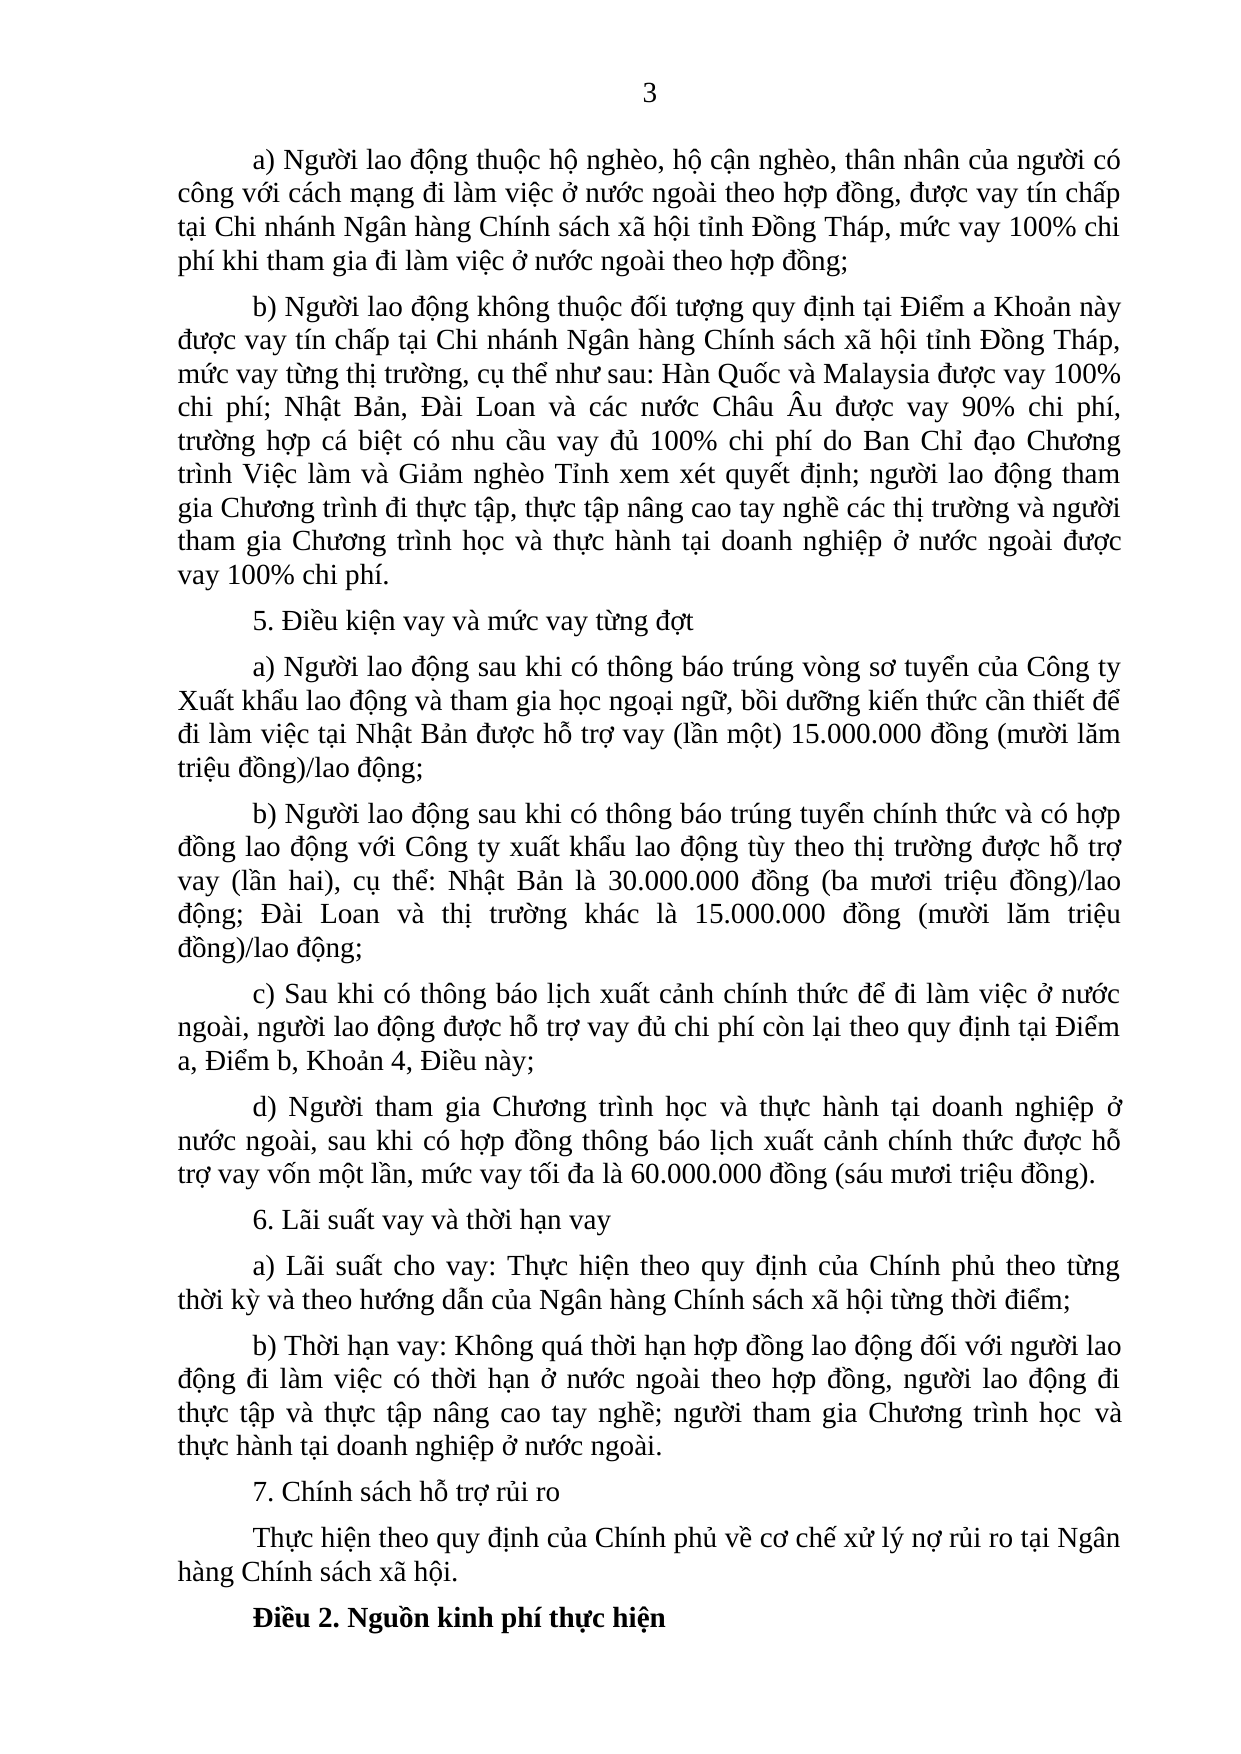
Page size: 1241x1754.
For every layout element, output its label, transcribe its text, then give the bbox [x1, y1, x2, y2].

text d) Người tham gia Chương trình học và thực hành tại doanh nghiệp ở nước ngoài, sau khi có hợp đồng thông báo lịch xuất cảnh chính thức được hỗ trợ vay vốn một lần, mức vay tối đa là 60.000.000 đồng (sáu mươi triệu đồng). [177, 1089, 1122, 1190]
text c) Sau khi có thông báo lịch xuất cảnh chính thức để đi làm việc ở nước ngoài, người lao động được hỗ trợ vay đủ chi phí còn lại theo quy định tại Điểm a, Điểm b, Khoản 4, Điều này; [177, 976, 1122, 1077]
text a) Lãi suất cho vay: Thực hiện theo quy định của Chính phủ theo từng thời kỳ và theo hướng dẫn của Ngân hàng Chính sách xã hội từng thời điểm; [177, 1248, 1122, 1315]
text Điều 2. Nguồn kinh phí thực hiện [177, 1600, 1122, 1634]
text 5. Điều kiện vay và mức vay từng đợt [177, 603, 1122, 637]
text b) Người lao động sau khi có thông báo trúng tuyển chính thức và có hợp đồng lao động với Công ty xuất khẩu lao động tùy theo thị trường được hỗ trợ vay (lần hai), cụ thể: Nhật Bản là 30.000.000 đồng (ba mươi triệu đồng)/lao động; Đài Loan và thị trường khác là 15.000.000 đồng (mười lăm triệu đồng)/lao động; [177, 796, 1122, 963]
text b) Thời hạn vay: Không quá thời hạn hợp đồng lao động đối với người lao động đi làm việc có thời hạn ở nước ngoài theo hợp đồng, người lao động đi thực tập và thực tập nâng cao tay nghề; người tham gia Chương trình học và thực hành tại doanh nghiệp ở nước ngoài. [177, 1328, 1122, 1462]
text b) Người lao động không thuộc đối tượng quy định tại Điểm a Khoản này được vay tín chấp tại Chi nhánh Ngân hàng Chính sách xã hội tỉnh Đồng Tháp, mức vay từng thị trường, cụ thể như sau: Hàn Quốc và Malaysia được vay 100% chi phí; Nhật Bản, Đài Loan và các nước Châu Âu được vay 90% chi phí, trường hợp cá biệt có nhu cầu vay đủ 100% chi phí do Ban Chỉ đạo Chương trình Việc làm và Giảm nghèo Tỉnh xem xét quyết định; người lao động tham gia Chương trình đi thực tập, thực tập nâng cao tay nghề các thị trường và người tham gia Chương trình học và thực hành tại doanh nghiệp ở nước ngoài được vay 100% chi phí. [177, 289, 1122, 591]
text 6. Lãi suất vay và thời hạn vay [177, 1202, 1122, 1236]
text 7. Chính sách hỗ trợ rủi ro [177, 1474, 1122, 1508]
text a) Người lao động sau khi có thông báo trúng vòng sơ tuyển của Công ty Xuất khẩu lao động và tham gia học ngoại ngữ, bồi dưỡng kiến thức cần thiết để đi làm việc tại Nhật Bản được hỗ trợ vay (lần một) 15.000.000 đồng (mười lăm triệu đồng)/lao động; [177, 649, 1122, 783]
text Thực hiện theo quy định của Chính phủ về cơ chế xử lý nợ rủi ro tại Ngân hàng Chính sách xã hội. [177, 1521, 1122, 1588]
text a) Người lao động thuộc hộ nghèo, hộ cận nghèo, thân nhân của người có công với cách mạng đi làm việc ở nước ngoài theo hợp đồng, được vay tín chấp tại Chi nhánh Ngân hàng Chính sách xã hội tỉnh Đồng Tháp, mức vay 100% chi phí khi tham gia đi làm việc ở nước ngoài theo hợp đồng; [177, 142, 1122, 276]
